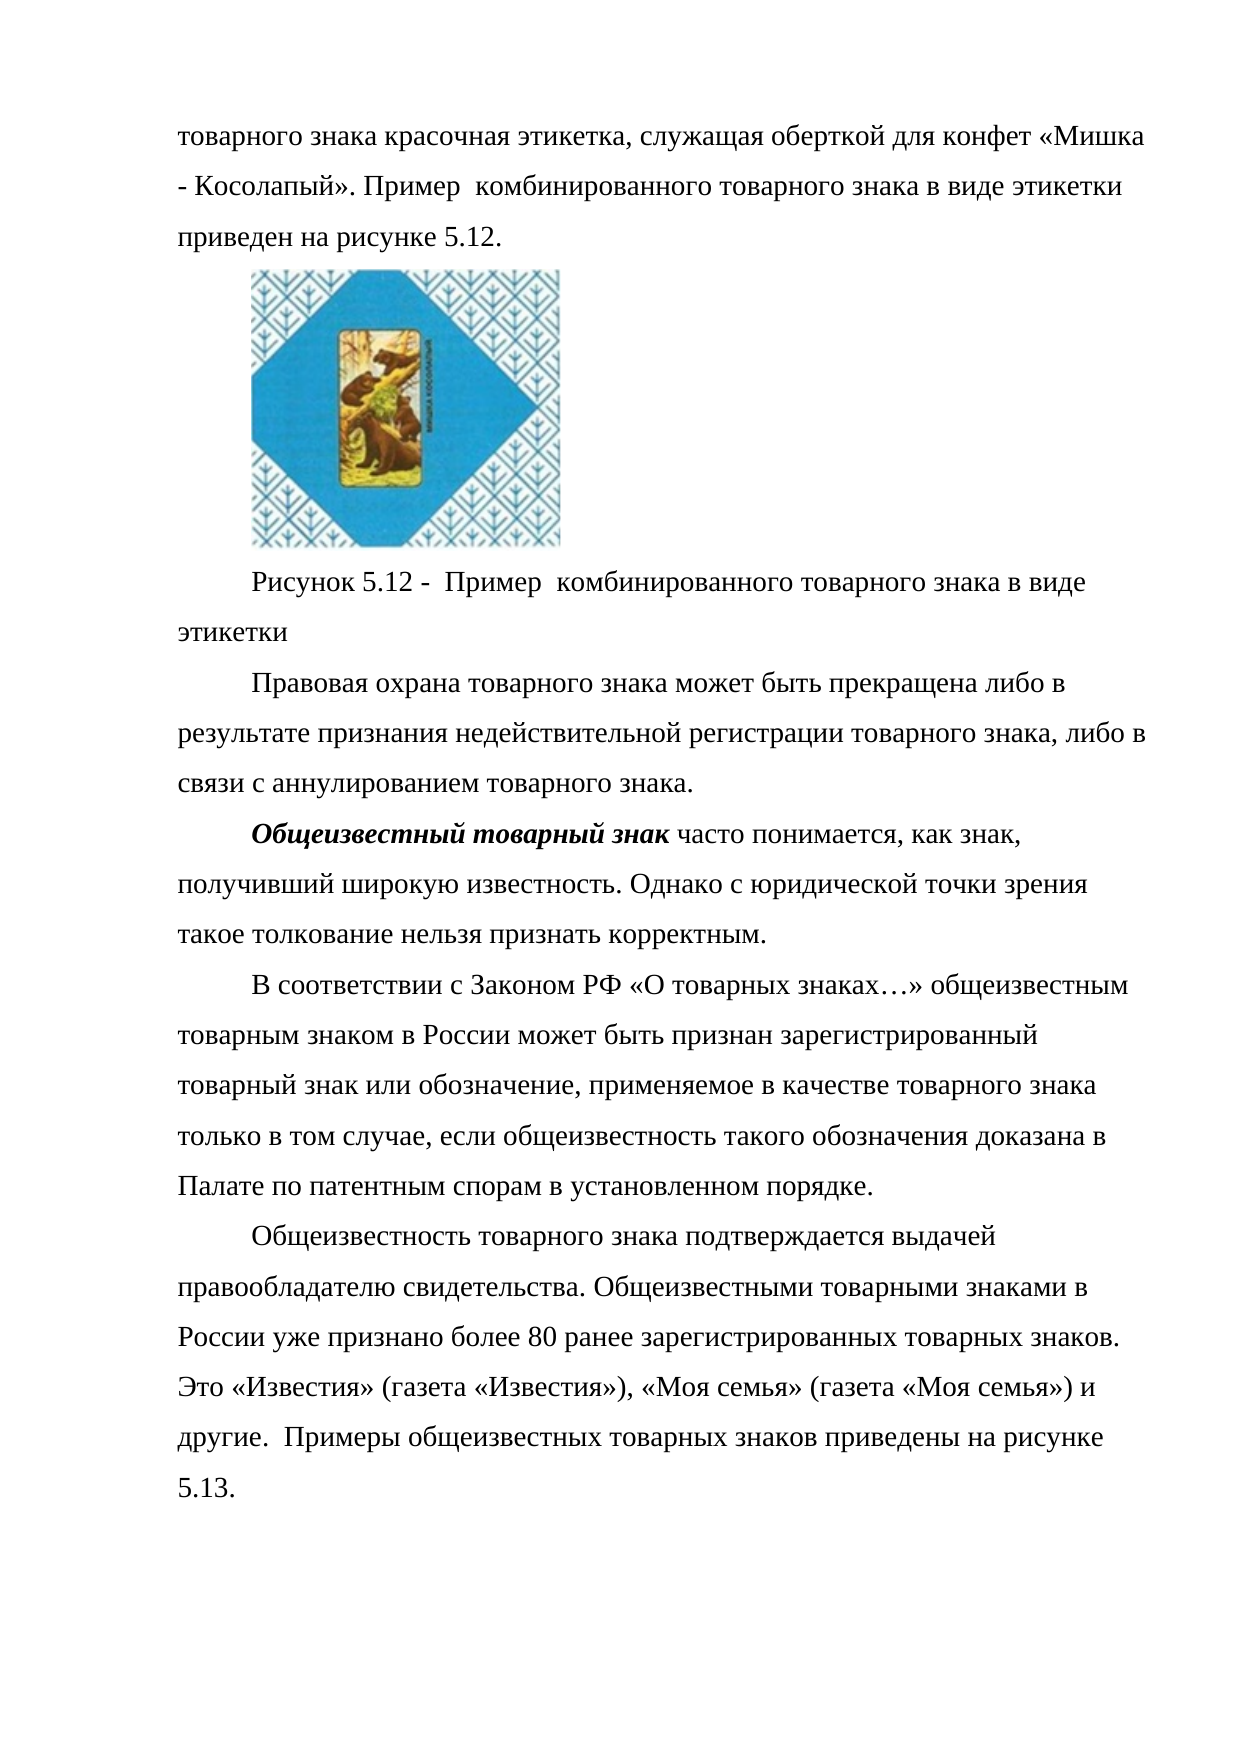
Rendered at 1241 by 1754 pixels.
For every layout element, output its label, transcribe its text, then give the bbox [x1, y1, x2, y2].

picture [251, 269, 561, 551]
text Правовая охрана товарного знака может быть прекращена либо в результате признания недействительной регистрации товарного знака, либо в связи с аннулированием товарного знака. [177, 665, 1152, 799]
text Общеизвестный товарный знак часто понимается, как знак, получивший широкую известность. Однако с юридической точки зрения такое толкование нельзя признать корректным. [177, 816, 1152, 950]
text Рисунок 5.12 - Пример комбинированного товарного знака в виде этикетки [177, 564, 1152, 648]
text В соответствии с Законом РФ «О товарных знаках…» общеизвестным товарным знаком в России может быть признан зарегистрированный товарный знак или обозначение, применяемое в качестве товарного знака только в том случае, если общеизвестность такого обозначения доказана в Палате по патентным спорам в установленном порядке. [177, 967, 1152, 1202]
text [177, 118, 1152, 252]
text Общеизвестность товарного знака подтверждается выдачей правообладателю свидетельства. Общеизвестными товарными знаками в России уже признано более 80 ранее зарегистрированных товарных знаков. Это «Известия» (газета «Известия»), «Моя семья» (газета «Моя семья») и другие. Примеры общеизвестных товарных знаков приведены на рисунке 5.13. [177, 1218, 1152, 1503]
